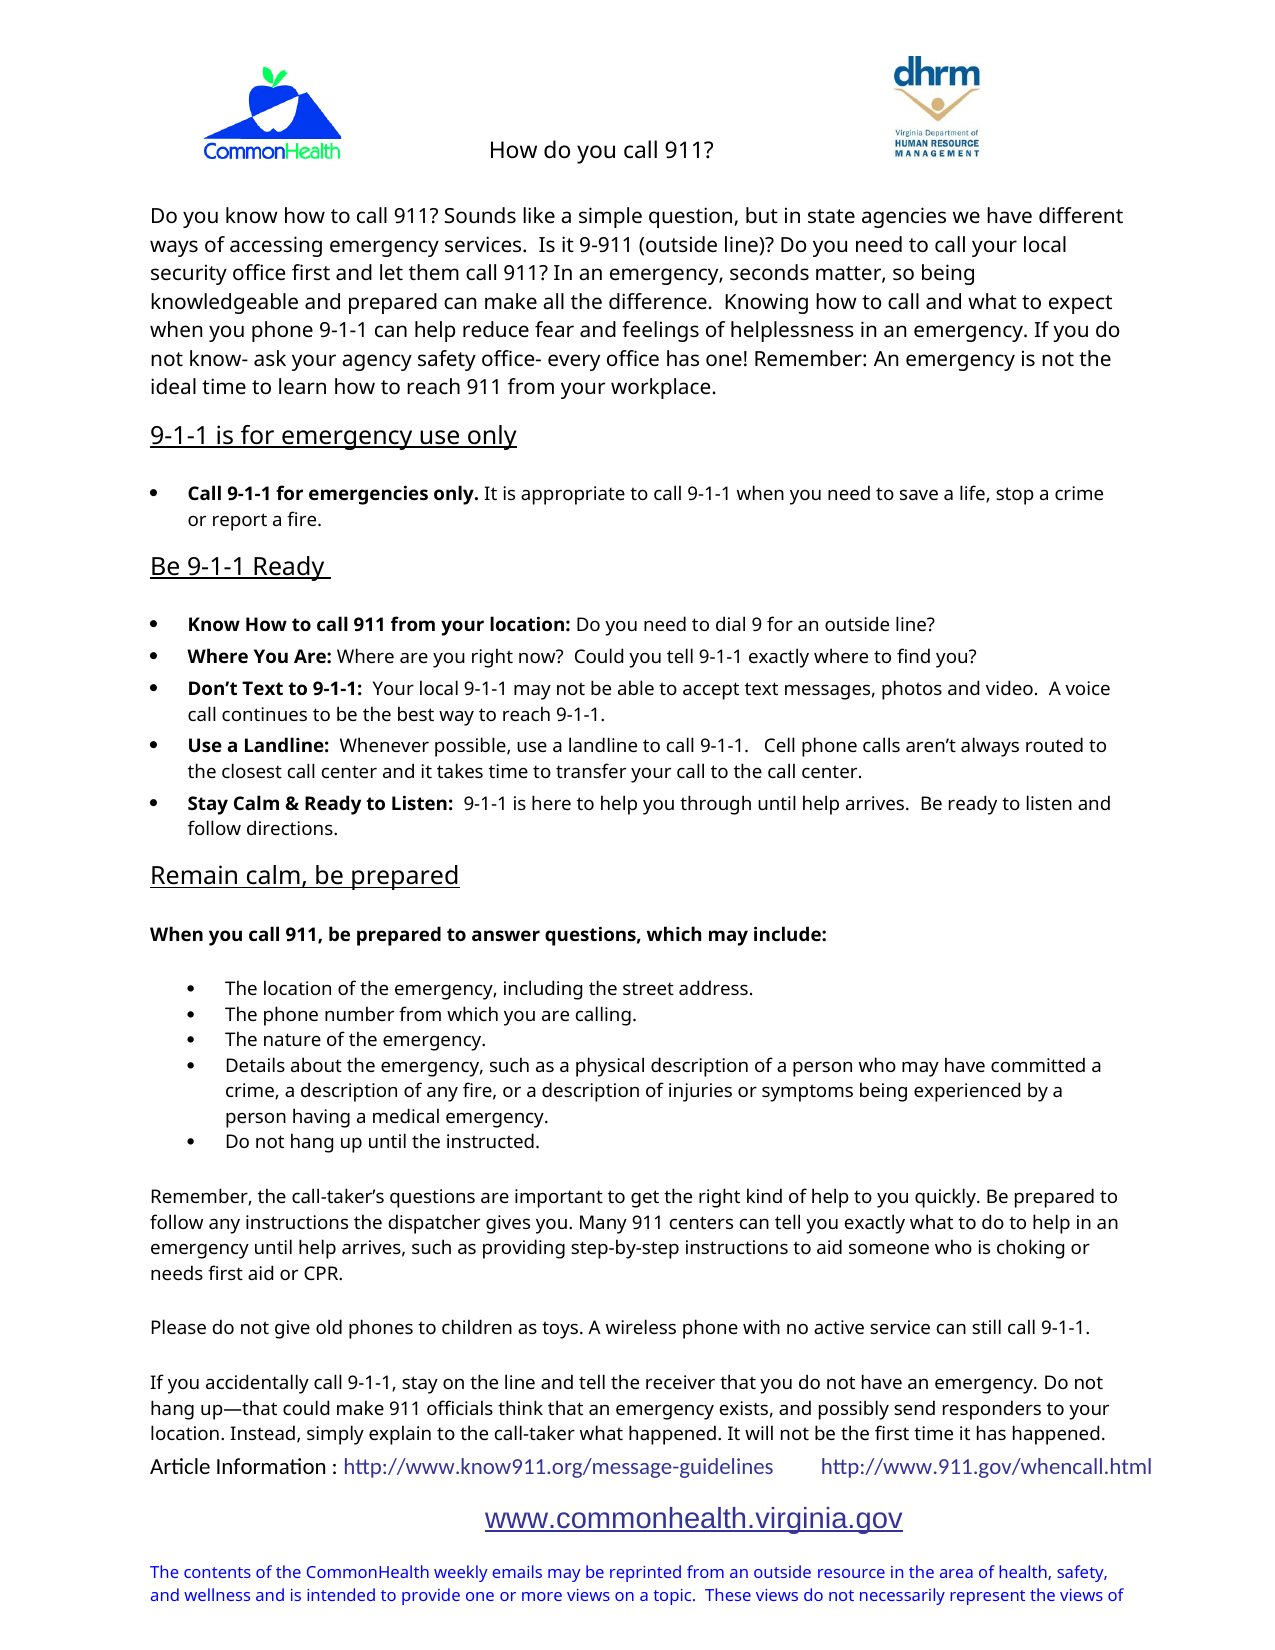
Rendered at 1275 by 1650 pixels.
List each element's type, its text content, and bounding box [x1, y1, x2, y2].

text Do you know how to call 911? Sounds like a simple question, but in state agencies we have different ways of accessing emergency services. Is it 9-911 (outside line)? Do you need to call your local security office first and let them call 911? In an emergency, seconds matter, so being knowledgeable and prepared can make all the difference. Knowing how to call and what to expect when you phone 9-1-1 can help reduce fear and feelings of helplessness in an emergency. If you do not know- ask your agency safety office- every office has one! Remember: An emergency is not the ideal time to learn how to reach 911 from your workplace. [150, 202, 1125, 401]
list Where You Are: Where are you right now? Could you tell 9-1-1 exactly where to find you? [150, 643, 1125, 669]
text Remain calm, be prepared [150, 858, 1125, 892]
list Use a Landline: Whenever possible, use a landline to call 9-1-1. Cell phone calls aren’t always routed to the closest call center and it takes time to transfer your call to the call center. [150, 733, 1125, 784]
text When you call 911, be prepared to answer questions, which may include: [150, 921, 1125, 946]
list Don’t Text to 9-1-1: Your local 9-1-1 may not be able to accept text messages, photos and video. A voice call continues to be the best way to reach 9-1-1. [150, 675, 1125, 726]
text How do you call 911? [93, 56, 1096, 166]
list Know How to call 911 from your location: Do you need to dial 9 for an outside line? [150, 612, 1125, 637]
list Call 9-1-1 for emergencies only. It is appropriate to call 9-1-1 when you need to save a life, stop a crime or report a fire. [150, 481, 1125, 532]
text Be 9-1-1 Ready [150, 548, 1125, 583]
list The phone number from which you are calling. [187, 1001, 1125, 1027]
list The location of the emergency, including the street address. [187, 976, 1125, 1001]
picture [887, 56, 986, 159]
list Do not hang up until the instructed. [187, 1129, 1125, 1154]
text www.commonhealth.virginia.gov [150, 1501, 1237, 1534]
text Please do not give old phones to children as toys. A wireless phone with no active service can still call 9-1-1. [150, 1315, 1125, 1340]
picture [203, 67, 342, 159]
text If you accidentally call 9-1-1, stay on the line and tell the receiver that you do not have an emergency. Do not hang up—that could make 911 officials think that an emergency exists, and possibly send responders to your location. Instead, simply explain to the call-taker what happened. It will not be the first time it has happened. [150, 1369, 1125, 1446]
list The nature of the emergency. [187, 1027, 1125, 1052]
text 9-1-1 is for emergency use only [150, 417, 1125, 452]
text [150, 1560, 1125, 1606]
text Remember, the call-taker’s questions are important to get the right kind of help to you quickly. Be prepared to follow any instructions the dispatcher gives you. Many 911 centers can tell you exactly what to do to help in an emergency until help arrives, such as providing step-by-step instructions to aid someone who is choking or needs first aid or CPR. [150, 1183, 1125, 1286]
list Details about the emergency, such as a physical description of a person who may have committed a crime, a description of any fire, or a description of injuries or symptoms being experienced by a person having a medical emergency. [187, 1052, 1125, 1129]
text Article Information : http://www.know911.org/message-guidelines http://www.911.gov/whencall.html [150, 1452, 1237, 1480]
list Stay Calm & Ready to Listen: 9-1-1 is here to help you through until help arrives. Be ready to listen and follow directions. [150, 790, 1125, 841]
